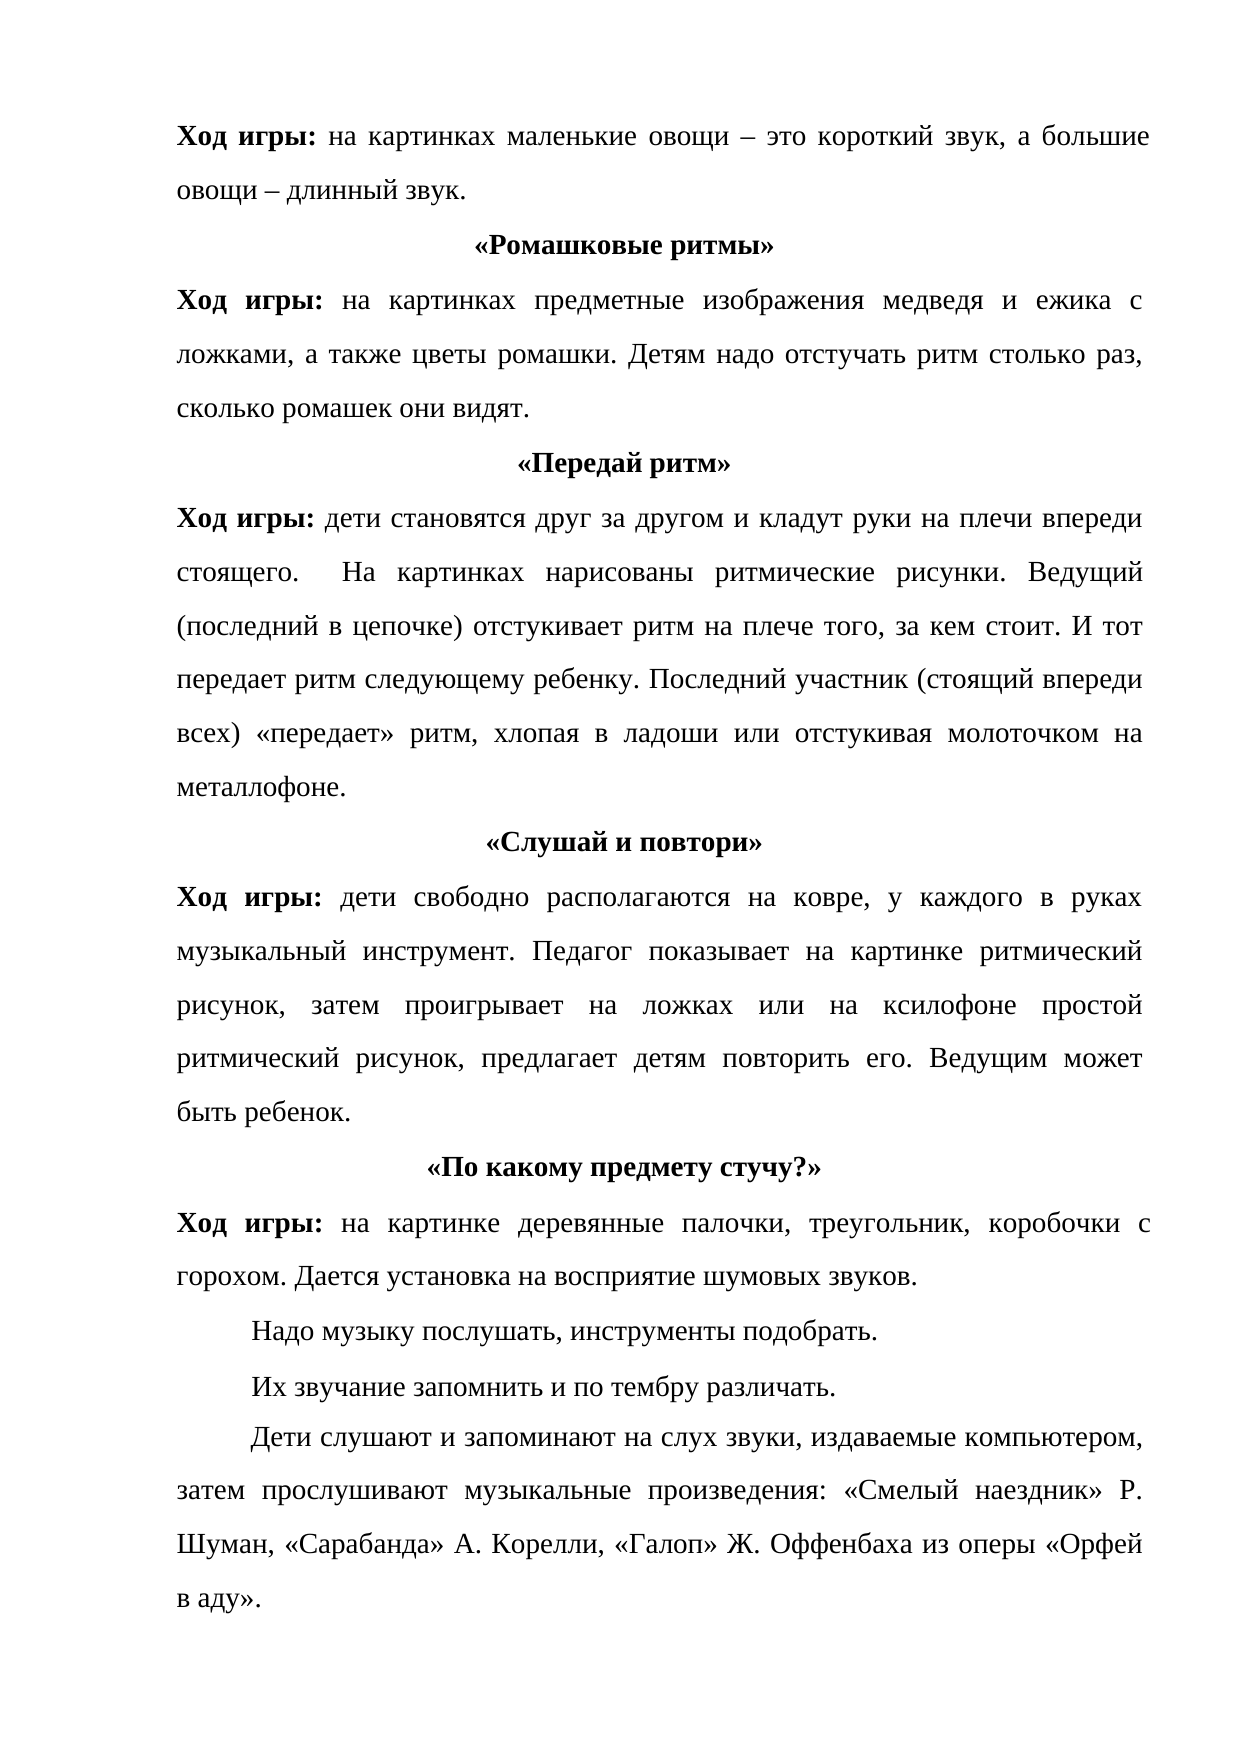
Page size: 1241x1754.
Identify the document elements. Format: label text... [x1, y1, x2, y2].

text Надо музыку послушать, инструменты подобрать. [251, 1313, 1072, 1347]
text «Передай ритм» [177, 445, 1071, 478]
text Ход игры: дети становятся друг за другом и кладут руки на плечи впереди стоящего. На картинках нарисованы ритмические рисунки. Ведущий (последний в цепочке) отстукивает ритм на плече того, за кем стоит. И тот передает ритм следующему ребенку. Последний участник (стоящий впереди всех) «передает» ритм, хлопая в ладоши или отстукивая молоточком на металлофоне. [176, 501, 1144, 802]
text Дети слушают и запоминают на слух звуки, издаваемые компьютером, затем прослушивают музыкальные произведения: «Смелый наездник» Р. Шуман, «Сарабанда» А. Корелли, «Галоп» Ж. Оффенбаха из оперы «Орфей в аду». [176, 1419, 1144, 1613]
text «По какому предмету стучу?» [177, 1149, 1071, 1183]
text Ход игры: на картинках предметные изображения медведя и ежика с ложками, а также цветы ромашки. Детям надо отстучать ритм столько раз, сколько ромашек они видят. [176, 282, 1144, 423]
text Ход игры: на картинках маленькие овощи – это короткий звук, а большие овощи – длинный звук. [176, 118, 1152, 205]
text Их звучание запомнить и по тембру различать. [251, 1369, 1072, 1403]
text Ход игры: дети свободно располагаются на ковре, у каждого в руках музыкальный инструмент. Педагог показывает на картинке ритмический рисунок, затем проигрывает на ложках или на ксилофоне простой ритмический рисунок, предлагает детям повторить его. Ведущим может быть ребенок. [176, 879, 1143, 1128]
text «Слушай и повтори» [177, 824, 1071, 857]
text «Ромашковые ритмы» [177, 227, 1071, 260]
text Ход игры: на картинке деревянные палочки, треугольник, коробочки с горохом. Дается установка на восприятие шумовых звуков. [176, 1205, 1152, 1292]
